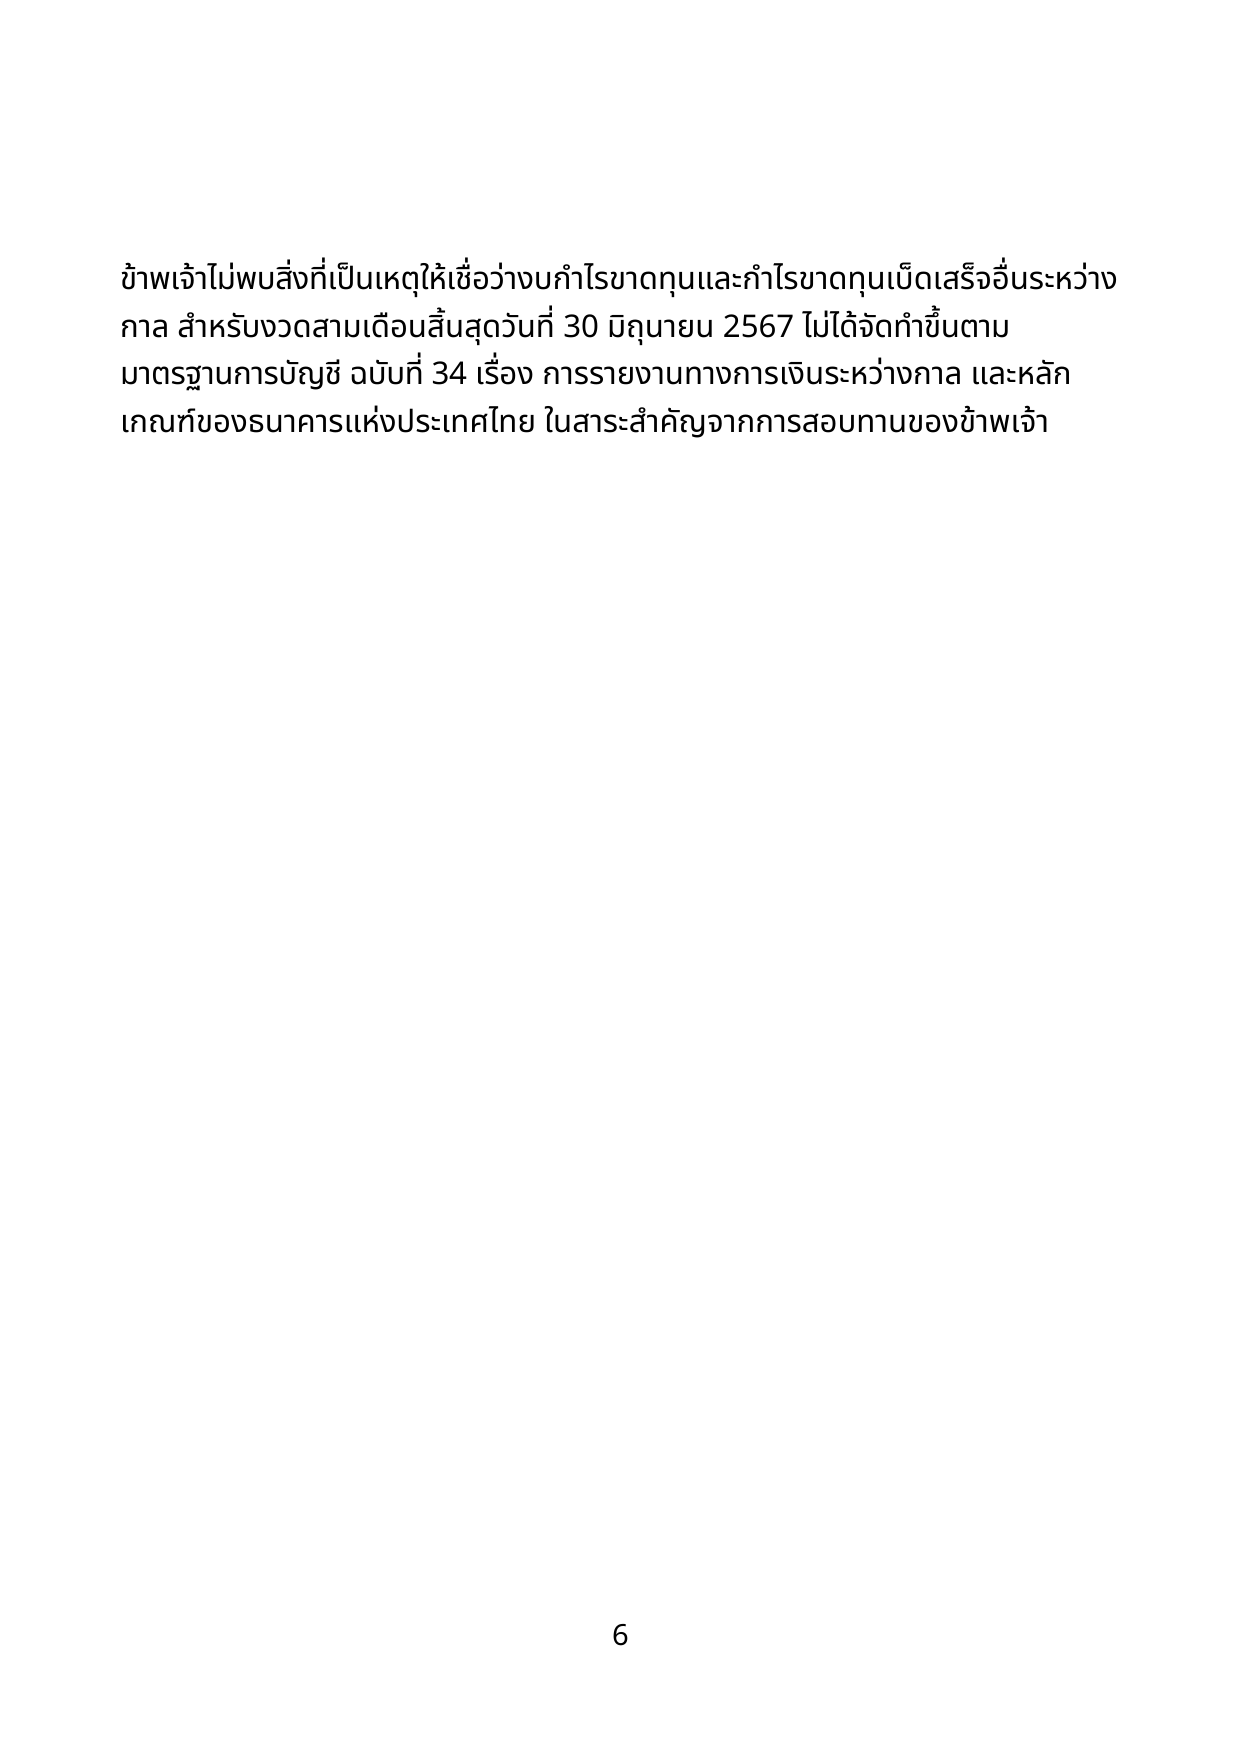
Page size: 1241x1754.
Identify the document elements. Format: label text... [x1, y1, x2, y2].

text ข้าพเจ้าไม่พบสิ่งที่เป็นเหตุให้เชื่อว่างบกำไรขาดทุนและกำไรขาดทุนเบ็ดเสร็จอื่นระหว่างกาล สำหรับงวดสามเดือนสิ้นสุดวันที่ 30 มิถุนายน 2567 ไม่ได้จัดทำขึ้นตามมาตรฐานการบัญชี ฉบับที่ 34 เรื่อง การรายงานทางการเงินระหว่างกาล และหลักเกณฑ์ของธนาคารแห่งประเทศไทย ในสาระสำคัญจากการสอบทานของข้าพเจ้า [120, 257, 1120, 446]
